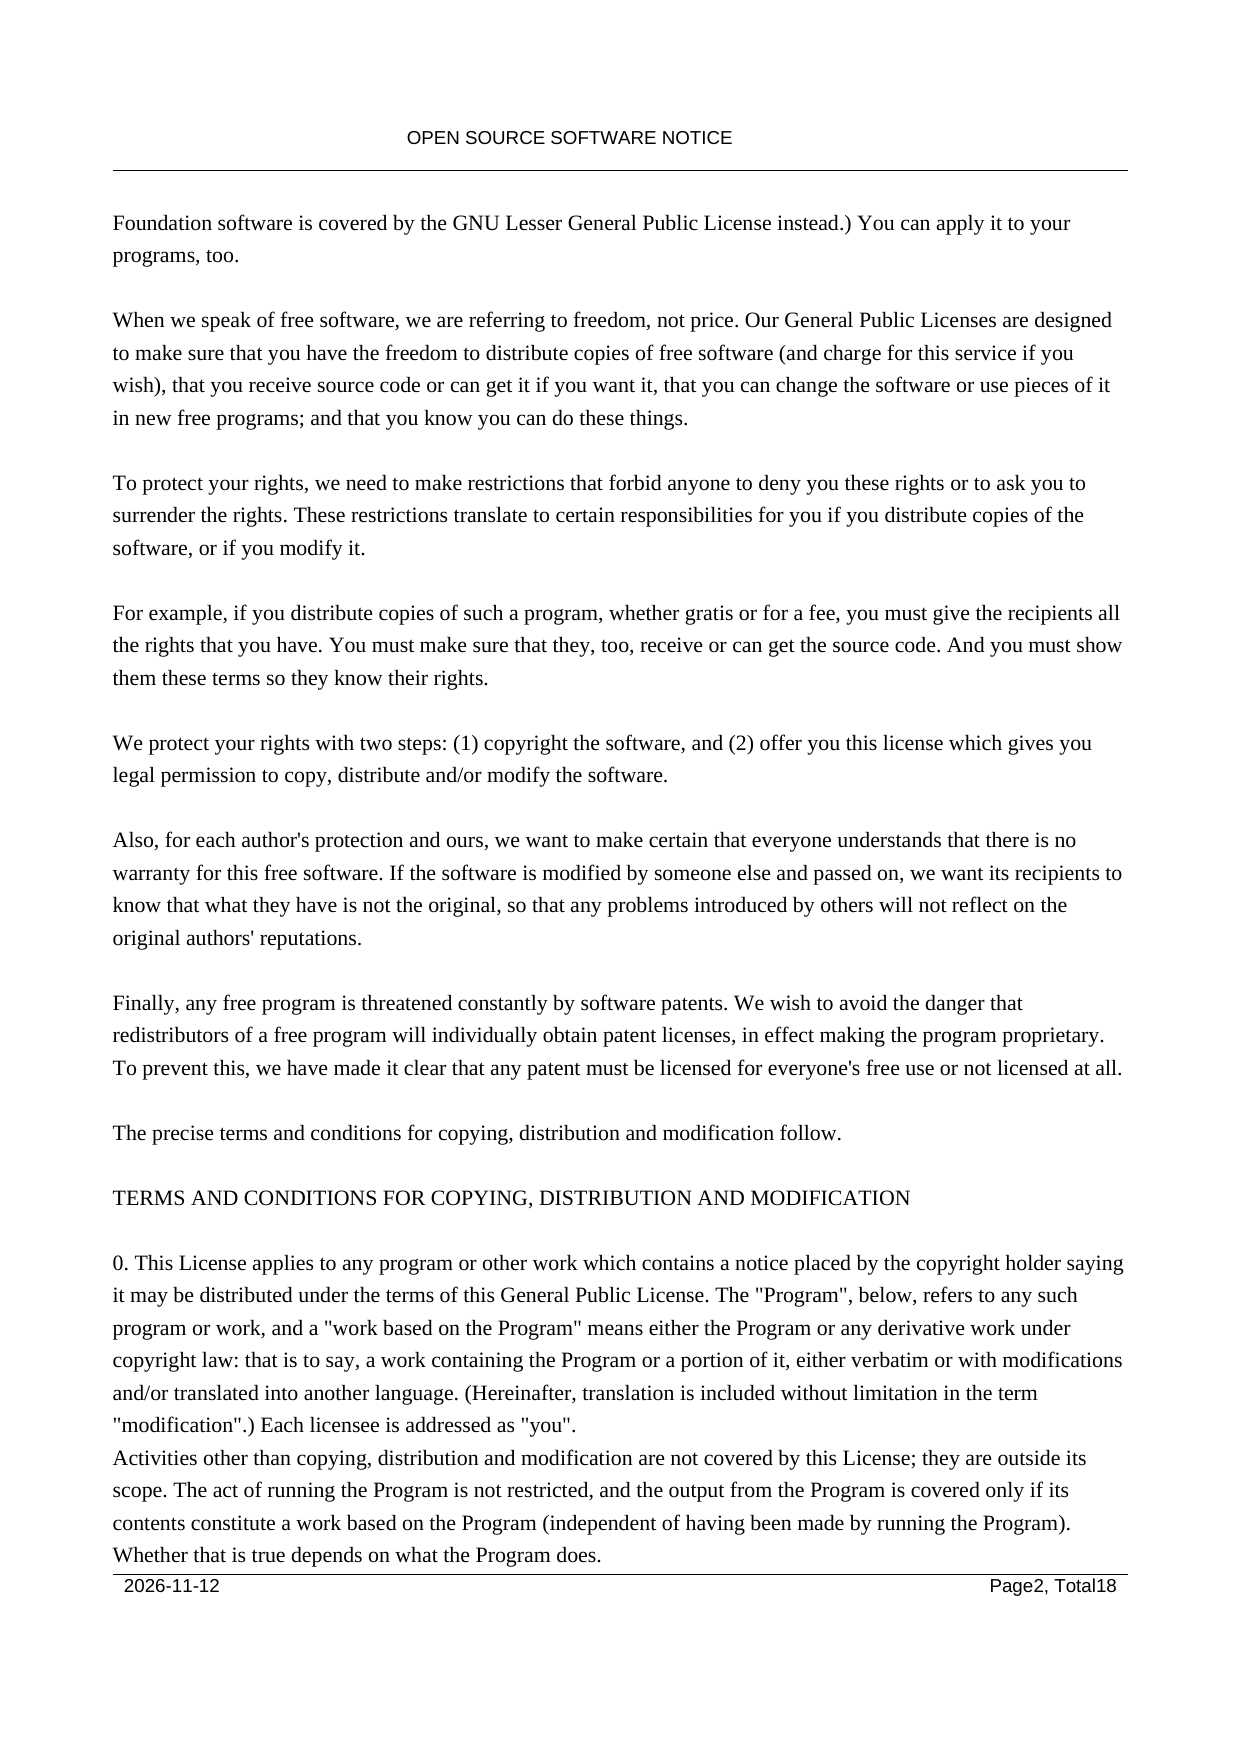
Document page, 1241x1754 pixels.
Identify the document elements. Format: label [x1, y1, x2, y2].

text [112, 206, 1128, 1571]
